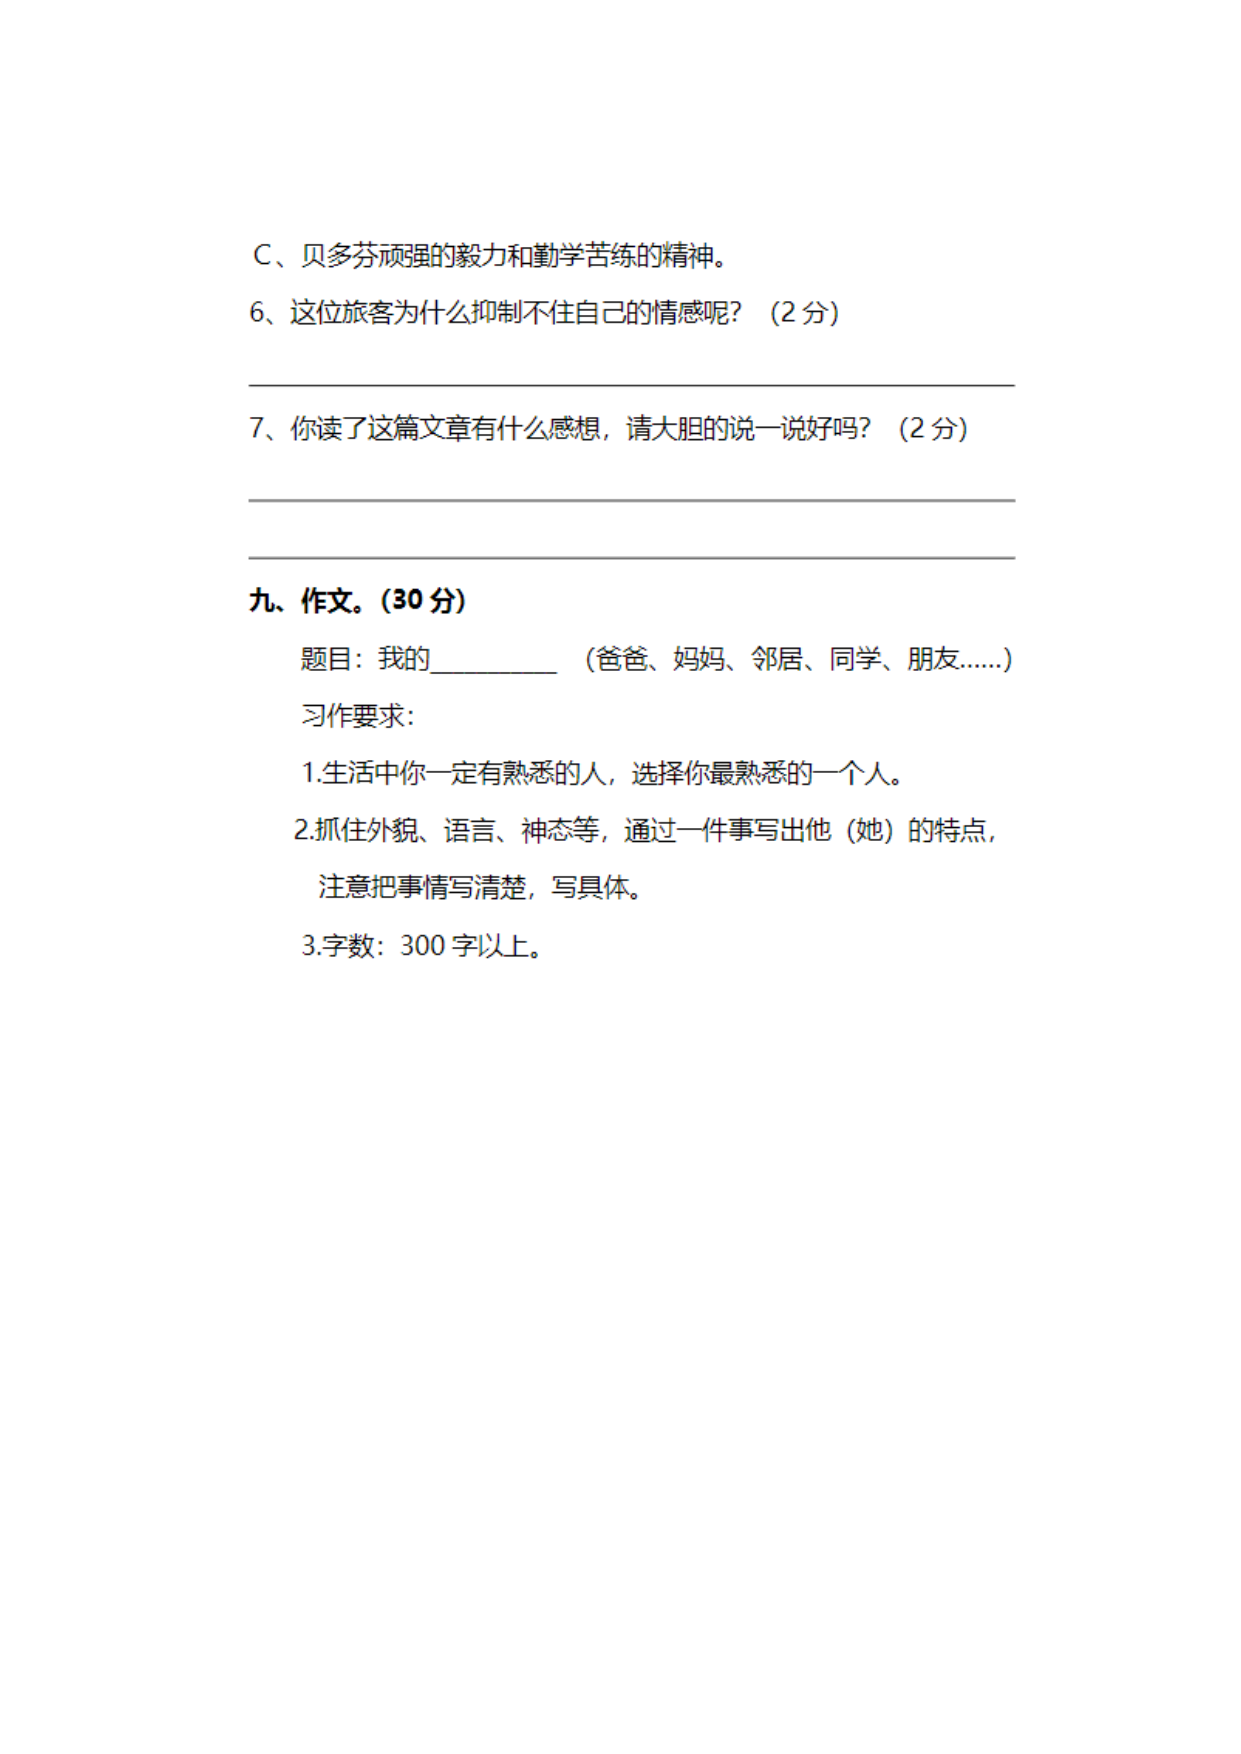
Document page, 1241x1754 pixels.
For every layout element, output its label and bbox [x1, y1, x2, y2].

picture [187, 162, 1053, 1133]
